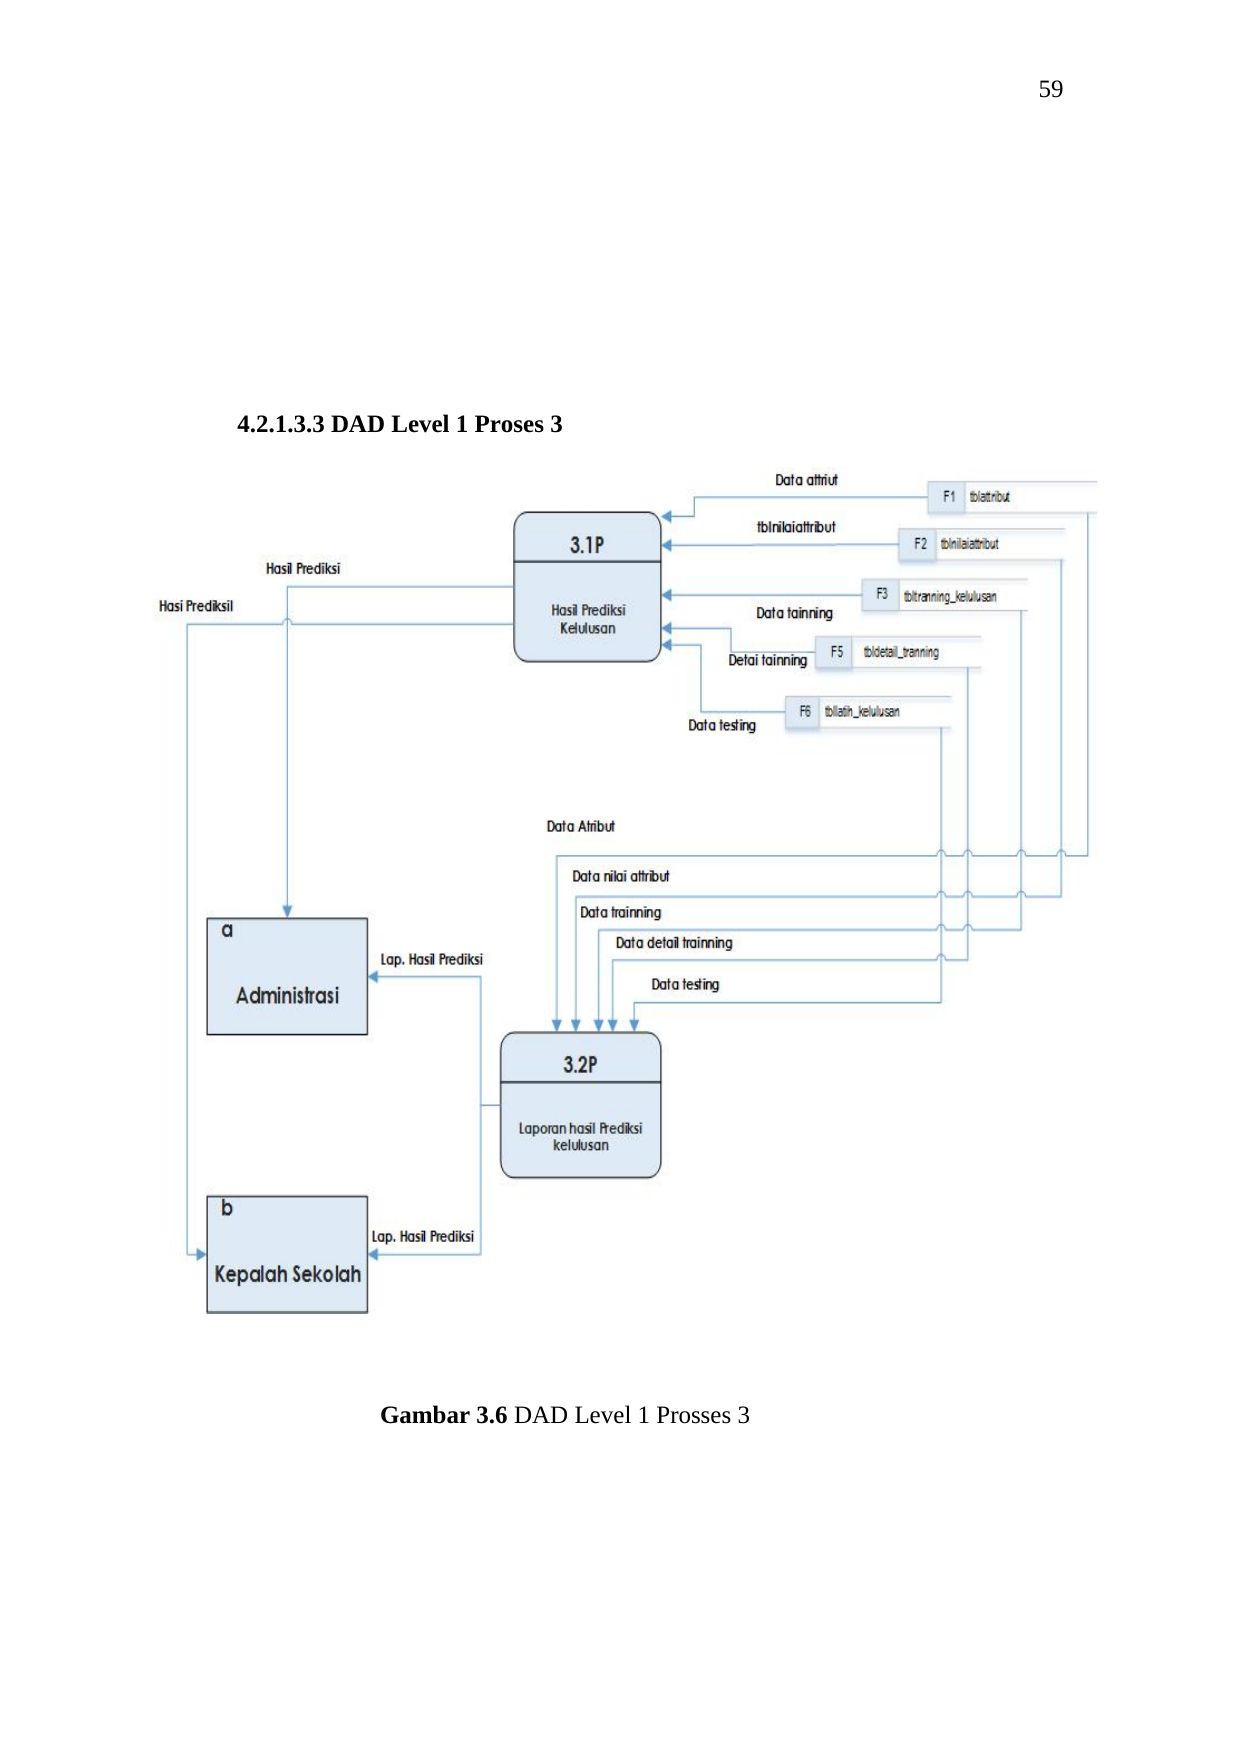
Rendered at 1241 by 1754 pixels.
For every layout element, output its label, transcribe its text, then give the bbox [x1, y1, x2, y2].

subtitle 4.2.1.3.3 DAD Level 1 Proses 3 [237, 409, 1063, 438]
text Gambar 3.6 DAD Level 1 Prosses 3 [237, 1400, 893, 1429]
picture [152, 467, 1104, 1314]
